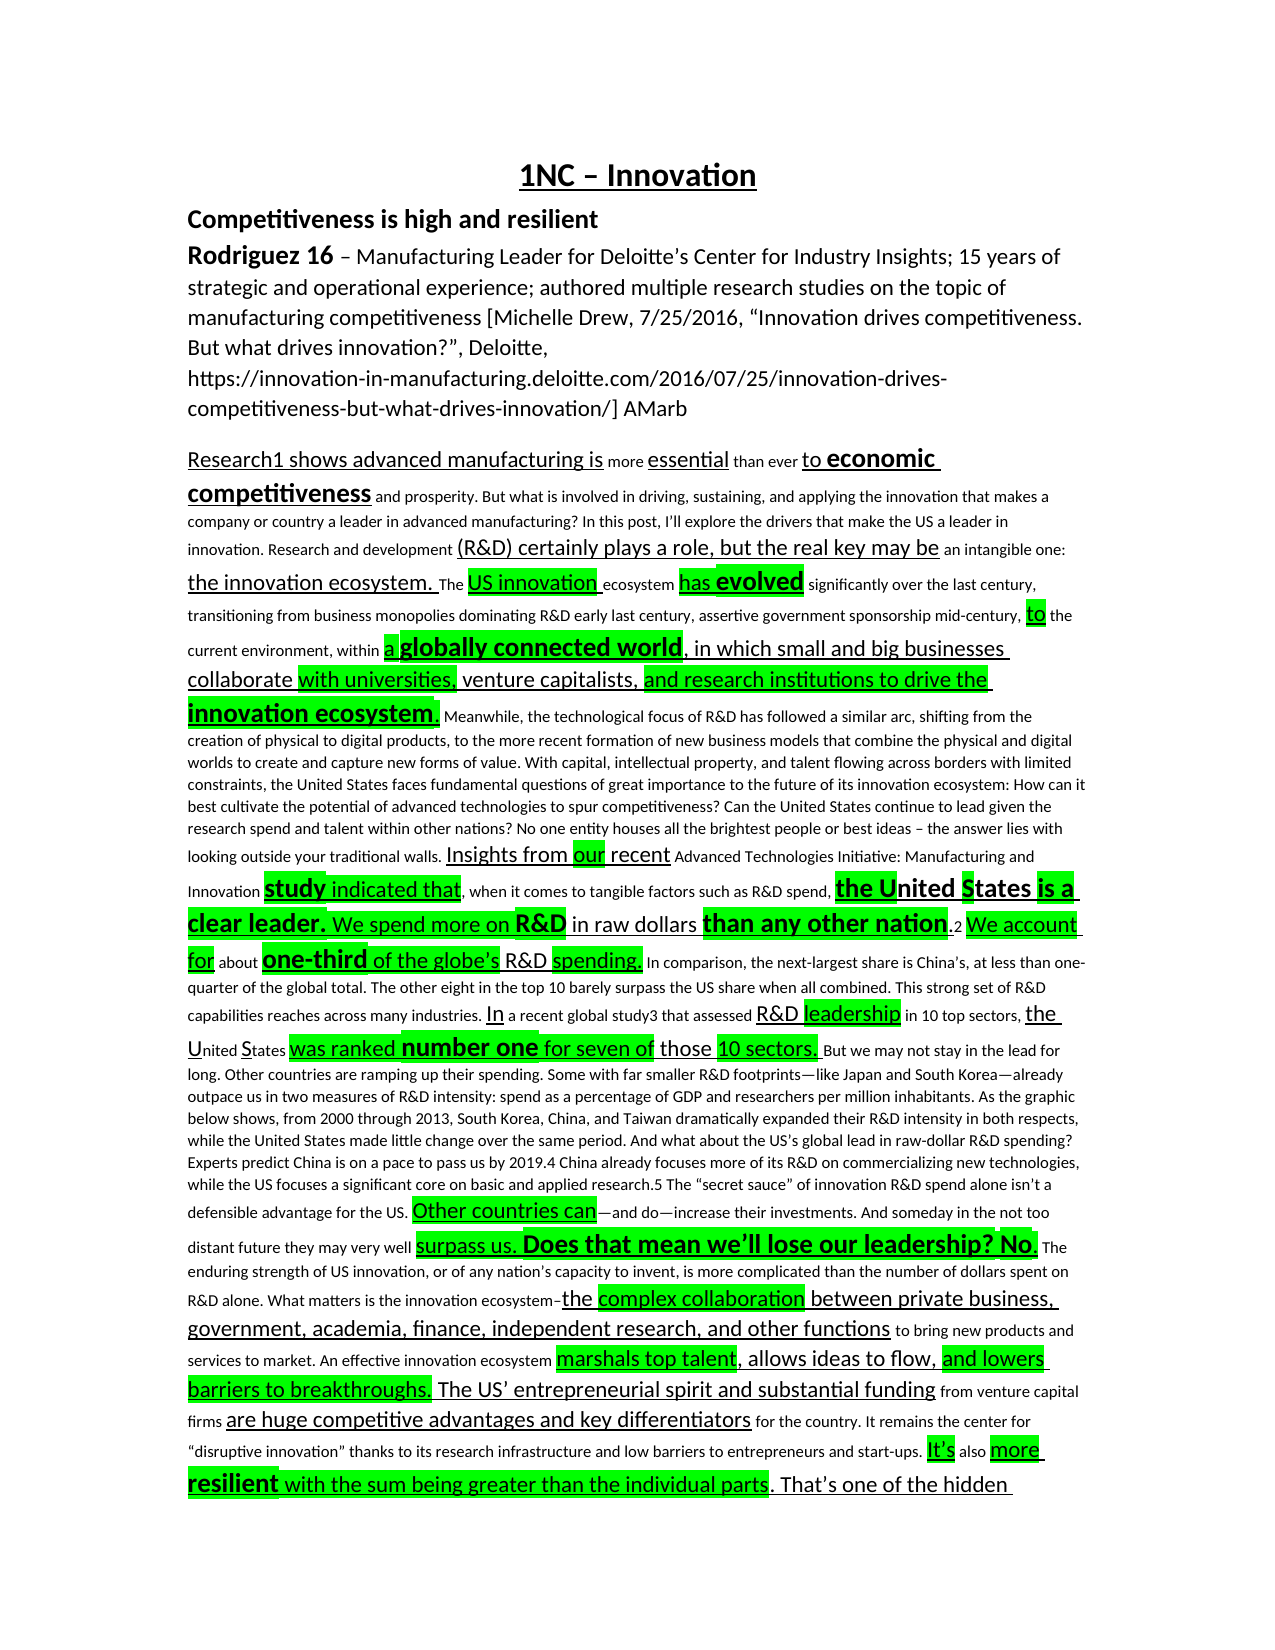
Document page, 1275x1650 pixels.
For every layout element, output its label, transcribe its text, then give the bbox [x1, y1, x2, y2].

text Rodriguez 16 – Manufacturing Leader for Deloitte’s Center for Industry Insights; 15 years of strategic and operational experience; authored multiple research studies on the topic of manufacturing competitiveness [Michelle Drew, 7/25/2016, “Innovation drives competitiveness. But what drives innovation?”, Deloitte, https://innovation-in-manufacturing.deloitte.com/2016/07/25/innovation-drives-competitiveness-but-what-drives-innovation/] AMarb [187, 238, 1087, 422]
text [187, 441, 1087, 1499]
subtitle Competitiveness is high and resilient [187, 202, 1087, 235]
subtitle 1NC – Innovation [187, 154, 1087, 195]
